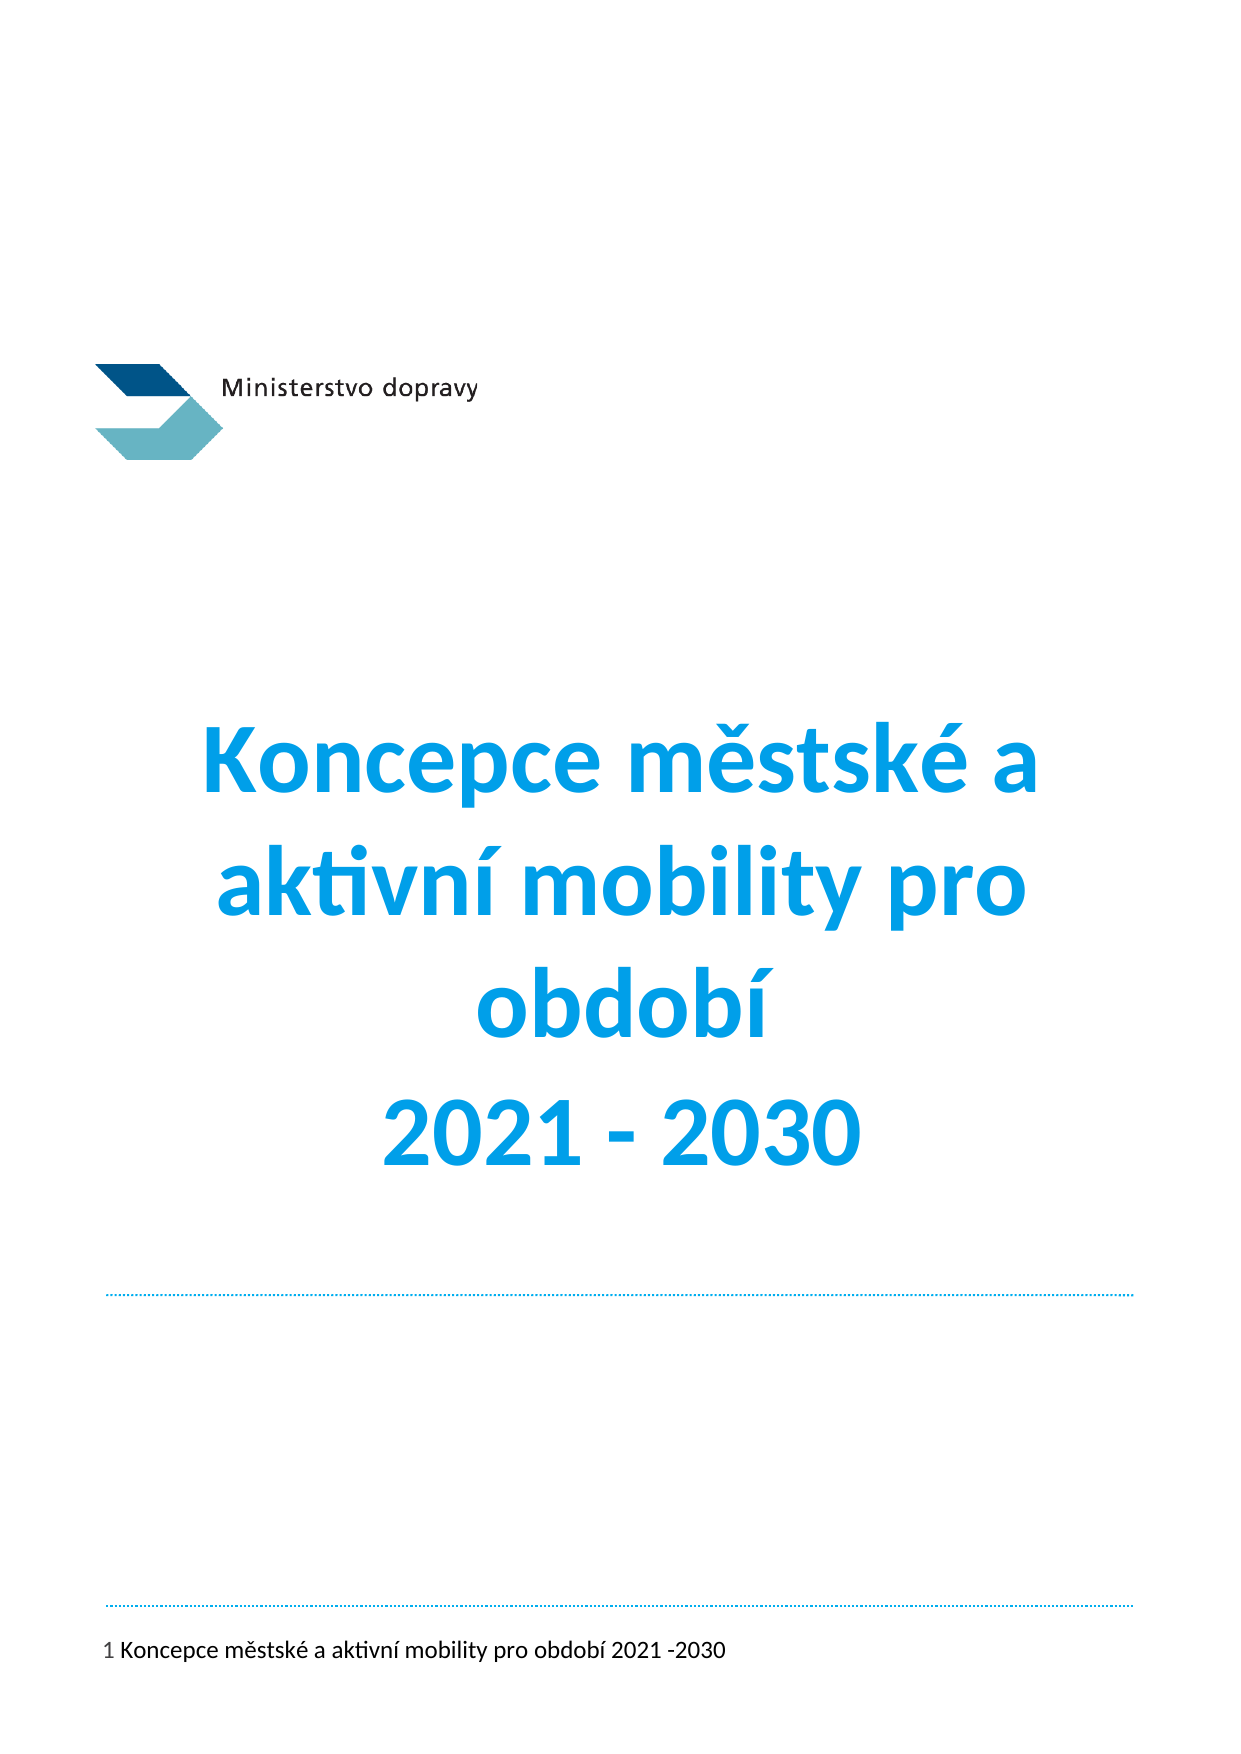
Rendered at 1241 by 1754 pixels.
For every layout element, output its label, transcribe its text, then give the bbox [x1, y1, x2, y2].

text Koncepce městské a aktivní mobility pro období [96, 696, 1148, 1062]
text 2021 - 2030 [96, 1068, 1148, 1190]
picture [95, 364, 478, 460]
